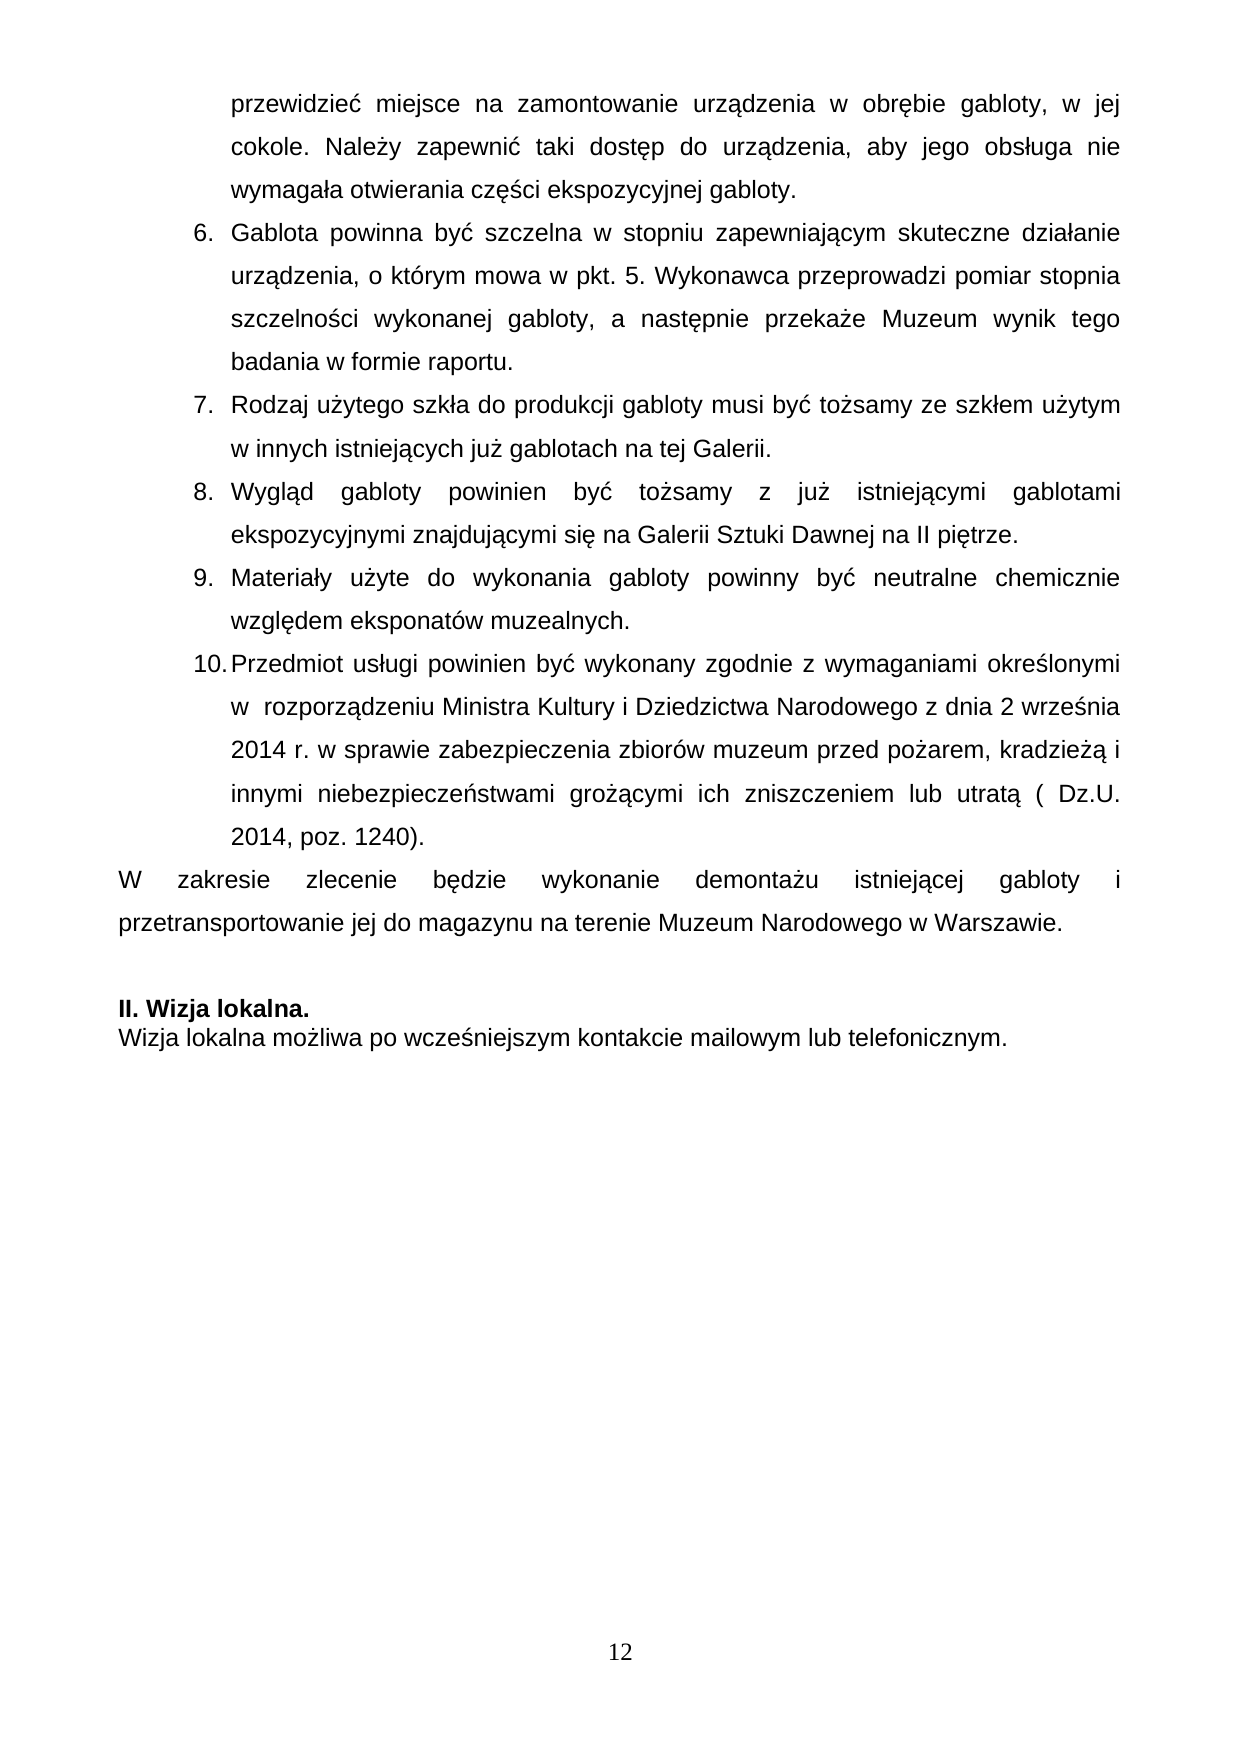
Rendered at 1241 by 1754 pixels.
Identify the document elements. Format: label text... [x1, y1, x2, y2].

list Materiały użyte do wykonania gabloty powinny być neutralne chemicznie względem eksponatów muzealnych. [193, 563, 1122, 635]
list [193, 89, 1122, 204]
text W zakresie zlecenie będzie wykonanie demontażu istniejącej gabloty i przetransportowanie jej do magazynu na terenie Muzeum Narodowego w Warszawie. [118, 865, 1122, 937]
text II. Wizja lokalna. [118, 994, 1122, 1023]
list Gablota powinna być szczelna w stopniu zapewniającym skuteczne działanie urządzenia, o którym mowa w pkt. 5. Wykonawca przeprowadzi pomiar stopnia szczelności wykonanej gabloty, a następnie przekaże Muzeum wynik tego badania w formie raportu. [193, 218, 1122, 376]
text Wizja lokalna możliwa po wcześniejszym kontakcie mailowym lub telefonicznym. [118, 1023, 1122, 1052]
list Wygląd gabloty powinien być tożsamy z już istniejącymi gablotami ekspozycyjnymi znajdującymi się na Galerii Sztuki Dawnej na II piętrze. [193, 477, 1122, 549]
list Rodzaj użytego szkła do produkcji gabloty musi być tożsamy ze szkłem użytym w innych istniejących już gablotach na tej Galerii. [193, 391, 1122, 462]
list Przedmiot usługi powinien być wykonany zgodnie z wymaganiami określonymi w rozporządzeniu Ministra Kultury i Dziedzictwa Narodowego z dnia 2 września 2014 r. w sprawie zabezpieczenia zbiorów muzeum przed pożarem, kradzieżą i innymi niebezpieczeństwami grożącymi ich zniszczeniem lub utratą ( Dz.U. 2014, poz. 1240). [193, 649, 1122, 851]
